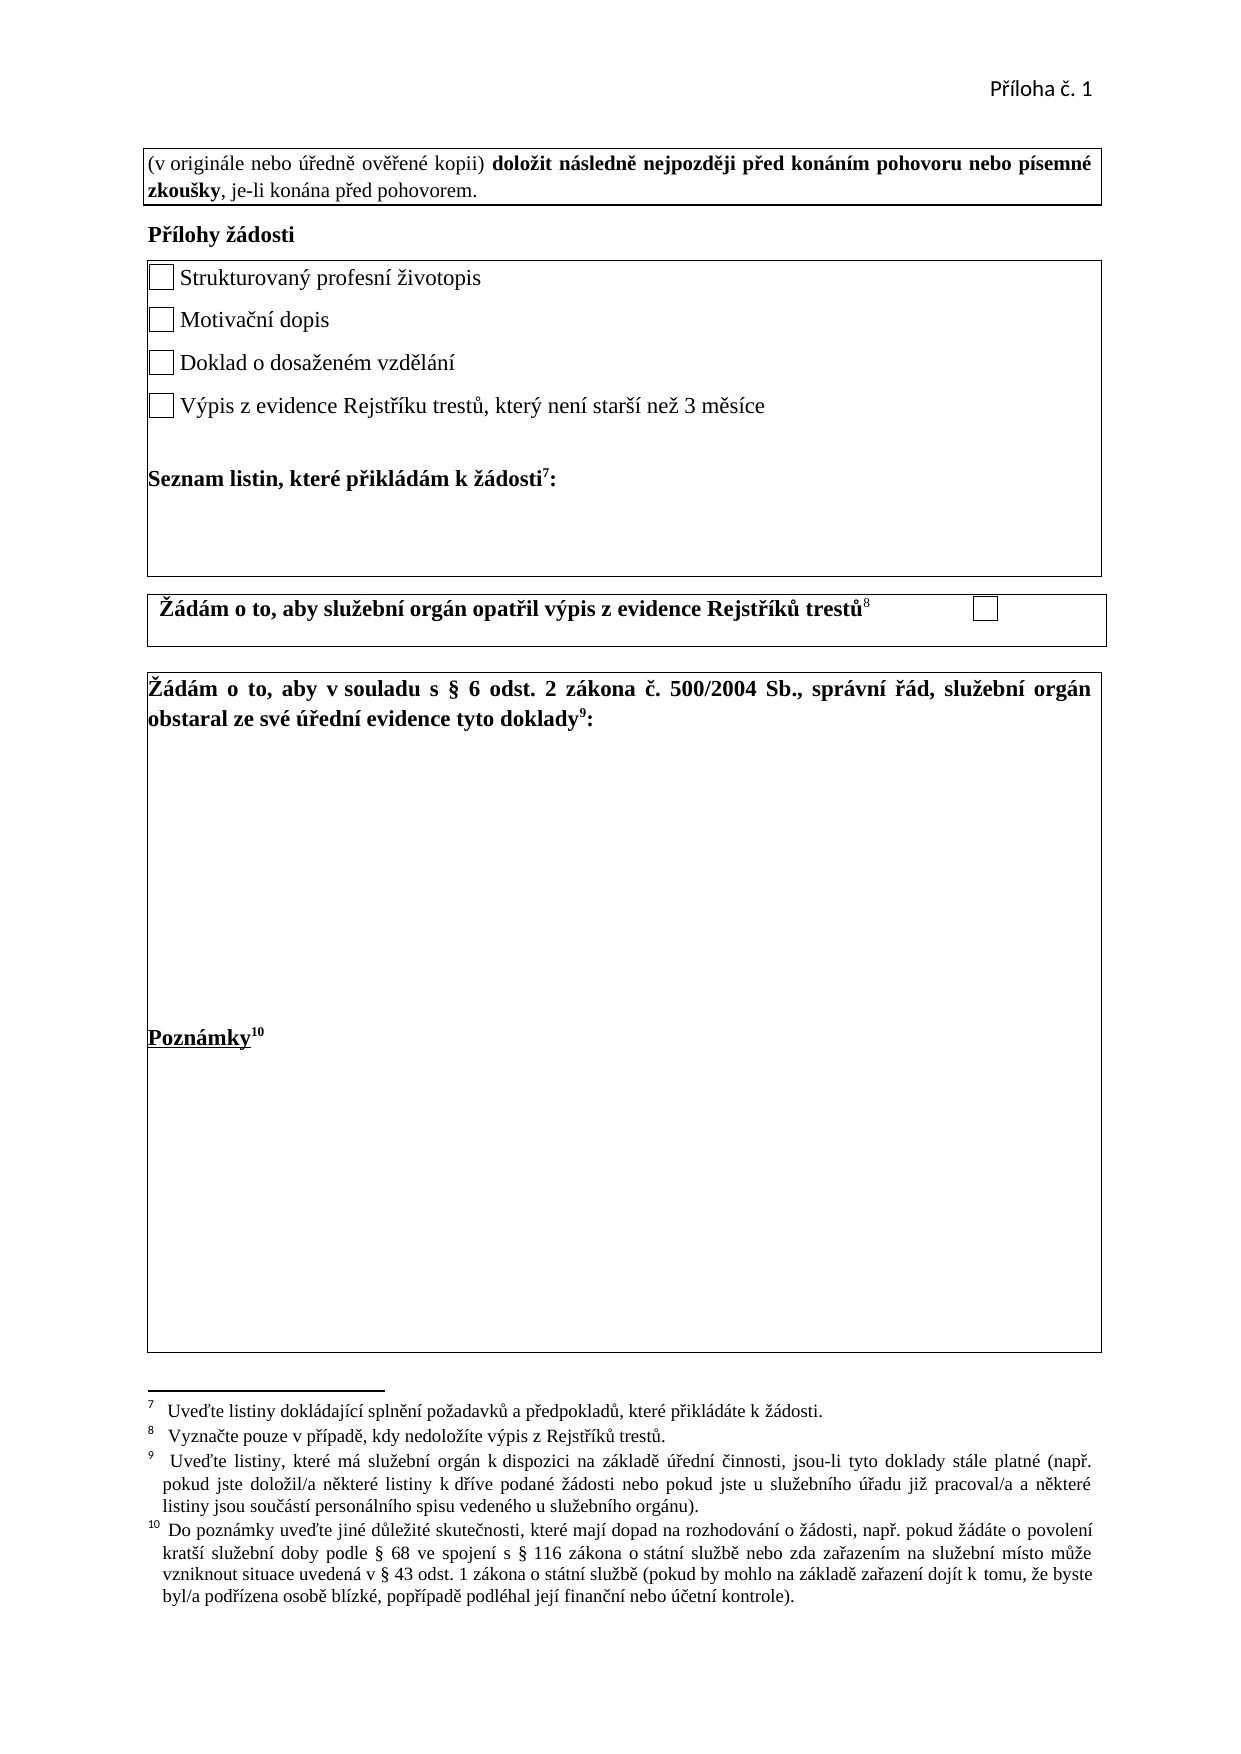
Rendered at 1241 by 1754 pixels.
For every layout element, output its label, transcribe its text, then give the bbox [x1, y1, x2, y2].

text Přílohy žádosti [148, 222, 1093, 248]
text Strukturovaný profesní životopis [148, 261, 1101, 290]
text Seznam listin, které přikládám k žádosti: [148, 461, 1101, 491]
text Výpis z evidence Rejstříku trestů, který není starší než 3 měsíce [148, 388, 1101, 448]
text Motivační dopis [148, 303, 1101, 333]
text Doklad o dosaženém vzdělání [148, 346, 1101, 375]
text Poznámky [148, 1021, 1101, 1050]
table_header Žádám o to, aby služební orgán opatřil výpis z evidence Rejstříků trestů [148, 595, 1106, 646]
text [144, 149, 1101, 204]
text Žádám o to, aby v souladu s § 6 odst. 2 zákona č. 500/2004 Sb., správní řád, služební orgán obstaral ze své úřední evidence tyto doklady: [148, 673, 1101, 732]
